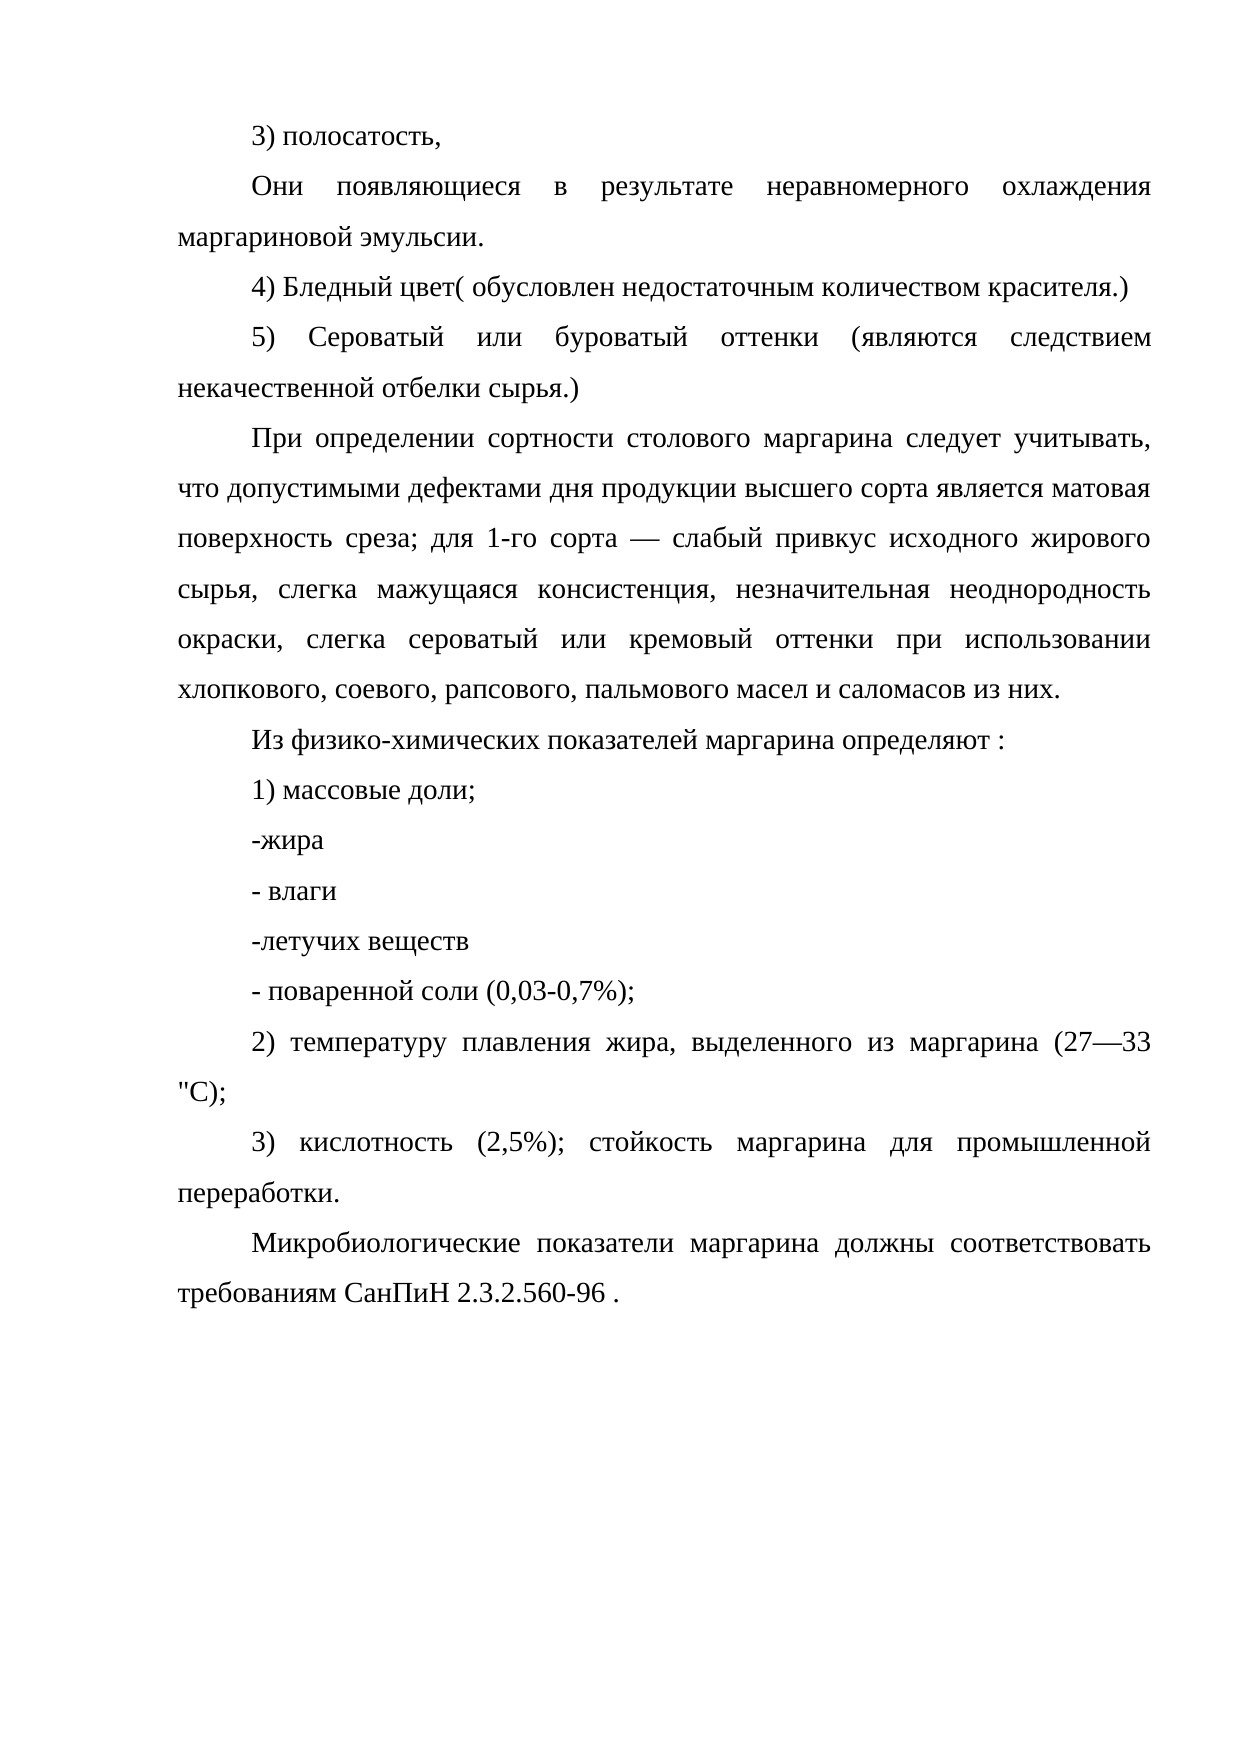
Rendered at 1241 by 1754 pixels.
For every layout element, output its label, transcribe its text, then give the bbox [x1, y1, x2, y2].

text Они появляющиеся в результате неравномерного охлаждения маргариновой эмульсии. [177, 168, 1152, 252]
text При определении сортности столового маргарина следует учитывать, что допустимыми дефектами дня продукции высшего сорта является матовая поверхность среза; для 1-го сорта — слабый привкус исходного жирового сырья, слегка мажущаяся консистенция, незначительная неоднородность окраски, слегка сероватый или кремовый оттенки при использовании хлопкового, соевого, рапсового, пальмового масел и саломасов из них. [177, 420, 1152, 705]
text 1) массовые доли; [177, 772, 1152, 806]
text - поваренной соли (0,03-0,7%); [177, 973, 1152, 1007]
text Микробиологические показатели маргарина должны соответствовать требованиям СанПиН 2.3.2.560-96 . [177, 1225, 1152, 1309]
text 4) Бледный цвет( обусловлен недостаточным количеством красителя.) [177, 269, 1152, 303]
text -жира [177, 822, 1152, 856]
text 3) кислотность (2,5%); стойкость маргарина для промышленной переработки. [177, 1124, 1152, 1208]
text -летучих веществ [177, 923, 1152, 957]
text 5) Сероватый или буроватый оттенки (являются следствием некачественной отбелки сырья.) [177, 319, 1152, 403]
text 3) полосатость, [177, 118, 1152, 152]
text Из физико-химических показателей маргарина определяют : [177, 722, 1152, 755]
text - влаги [177, 873, 1152, 906]
text 2) температуру плавления жира, выделенного из маргарина (27—33 "С); [177, 1024, 1152, 1108]
